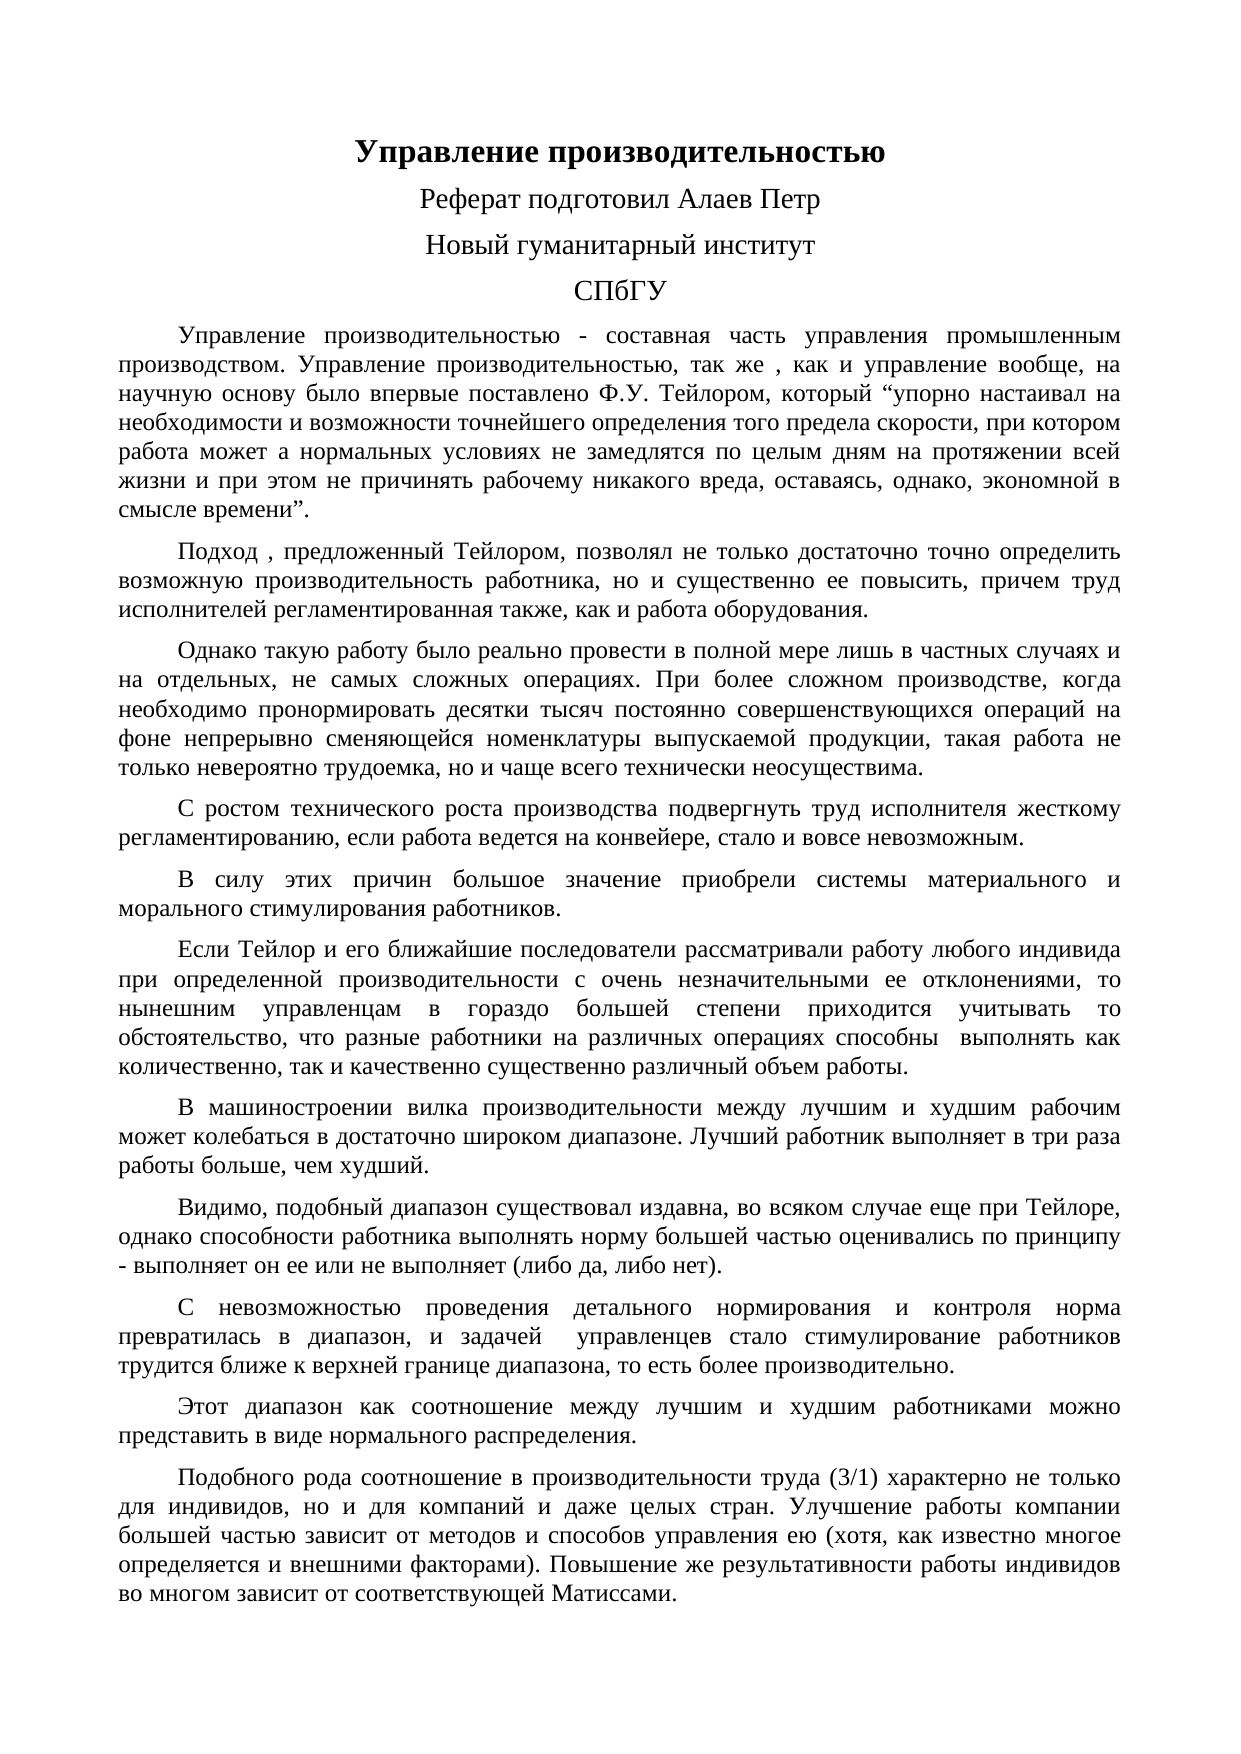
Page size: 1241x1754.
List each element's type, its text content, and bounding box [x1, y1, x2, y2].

text В машиностроении вилка производительности между лучшим и худшим рабочим может колебаться в достаточно широком диапазоне. Лучший работник выполняет в три раза работы больше, чем худший. [118, 1092, 1122, 1179]
text Если Тейлор и его ближайшие последователи рассматривали работу любого индивида при определенной производительности с очень незначительными ее отклонениями, то нынешним управленцам в гораздо большей степени приходится учитывать то обстоятельство, что разные работники на различных операциях способны выполнять как количественно, так и качественно существенно различный объем работы. [118, 934, 1122, 1080]
text Однако такую работу было реально провести в полной мере лишь в частных случаях и на отдельных, не самых сложных операциях. При более сложном производстве, когда необходимо пронормировать десятки тысяч постоянно совершенствующихся операций на фоне непрерывно сменяющейся номенклатуры выпускаемой продукции, такая работа не только невероятно трудоемка, но и чаще всего технически неосуществима. [118, 635, 1122, 781]
text СПбГУ [118, 274, 1122, 307]
text Новый гуманитарный институт [118, 228, 1122, 261]
text В силу этих причин большое значение приобрели системы материального и морального стимулирования работников. [118, 864, 1122, 922]
text Подобного рода соотношение в производительности труда (3/1) характерно не только для индивидов, но и для компаний и даже целых стран. Улучшение работы компании большей частью зависит от методов и способов управления ею (хотя, как известно многое определяется и внешними факторами). Повышение же результативности работы индивидов во многом зависит от соответствующей Матиссами. [118, 1462, 1122, 1607]
text С ростом технического роста производства подвергнуть труд исполнителя жесткому регламентированию, если работа ведется на конвейере, стало и вовсе невозможным. [118, 793, 1122, 851]
text Этот диапазон как соотношение между лучшим и худшим работниками можно представить в виде нормального распределения. [118, 1391, 1122, 1449]
text Реферат подготовил Алаев Петр [118, 182, 1122, 215]
text Подход , предложенный Тейлором, позволял не только достаточно точно определить возможную производительность работника, но и существенно ее повысить, причем труд исполнителей регламентированная также, как и работа оборудования. [118, 536, 1122, 623]
text С невозможностью проведения детального нормирования и контроля норма превратилась в диапазон, и задачей управленцев стало стимулирование работников трудится ближе к верхней границе диапазона, то есть более производительно. [118, 1292, 1122, 1379]
text Управление производительностью [118, 131, 1122, 169]
text Управление производительностью - составная часть управления промышленным производством. Управление производительностью, так же , как и управление вообще, на научную основу было впервые поставлено Ф.У. Тейлором, который “упорно настаивал на необходимости и возможности точнейшего определения того предела скорости, при котором работа может а нормальных условиях не замедлятся по целым дням на протяжении всей жизни и при этом не причинять рабочему никакого вреда, оставаясь, однако, экономной в смысле времени”. [118, 320, 1122, 523]
text Видимо, подобный диапазон существовал издавна, во всяком случае еще при Тейлоре, однако способности работника выполнять норму большей частью оценивались по принципу - выполняет он ее или не выполняет (либо да, либо нет). [118, 1192, 1122, 1279]
